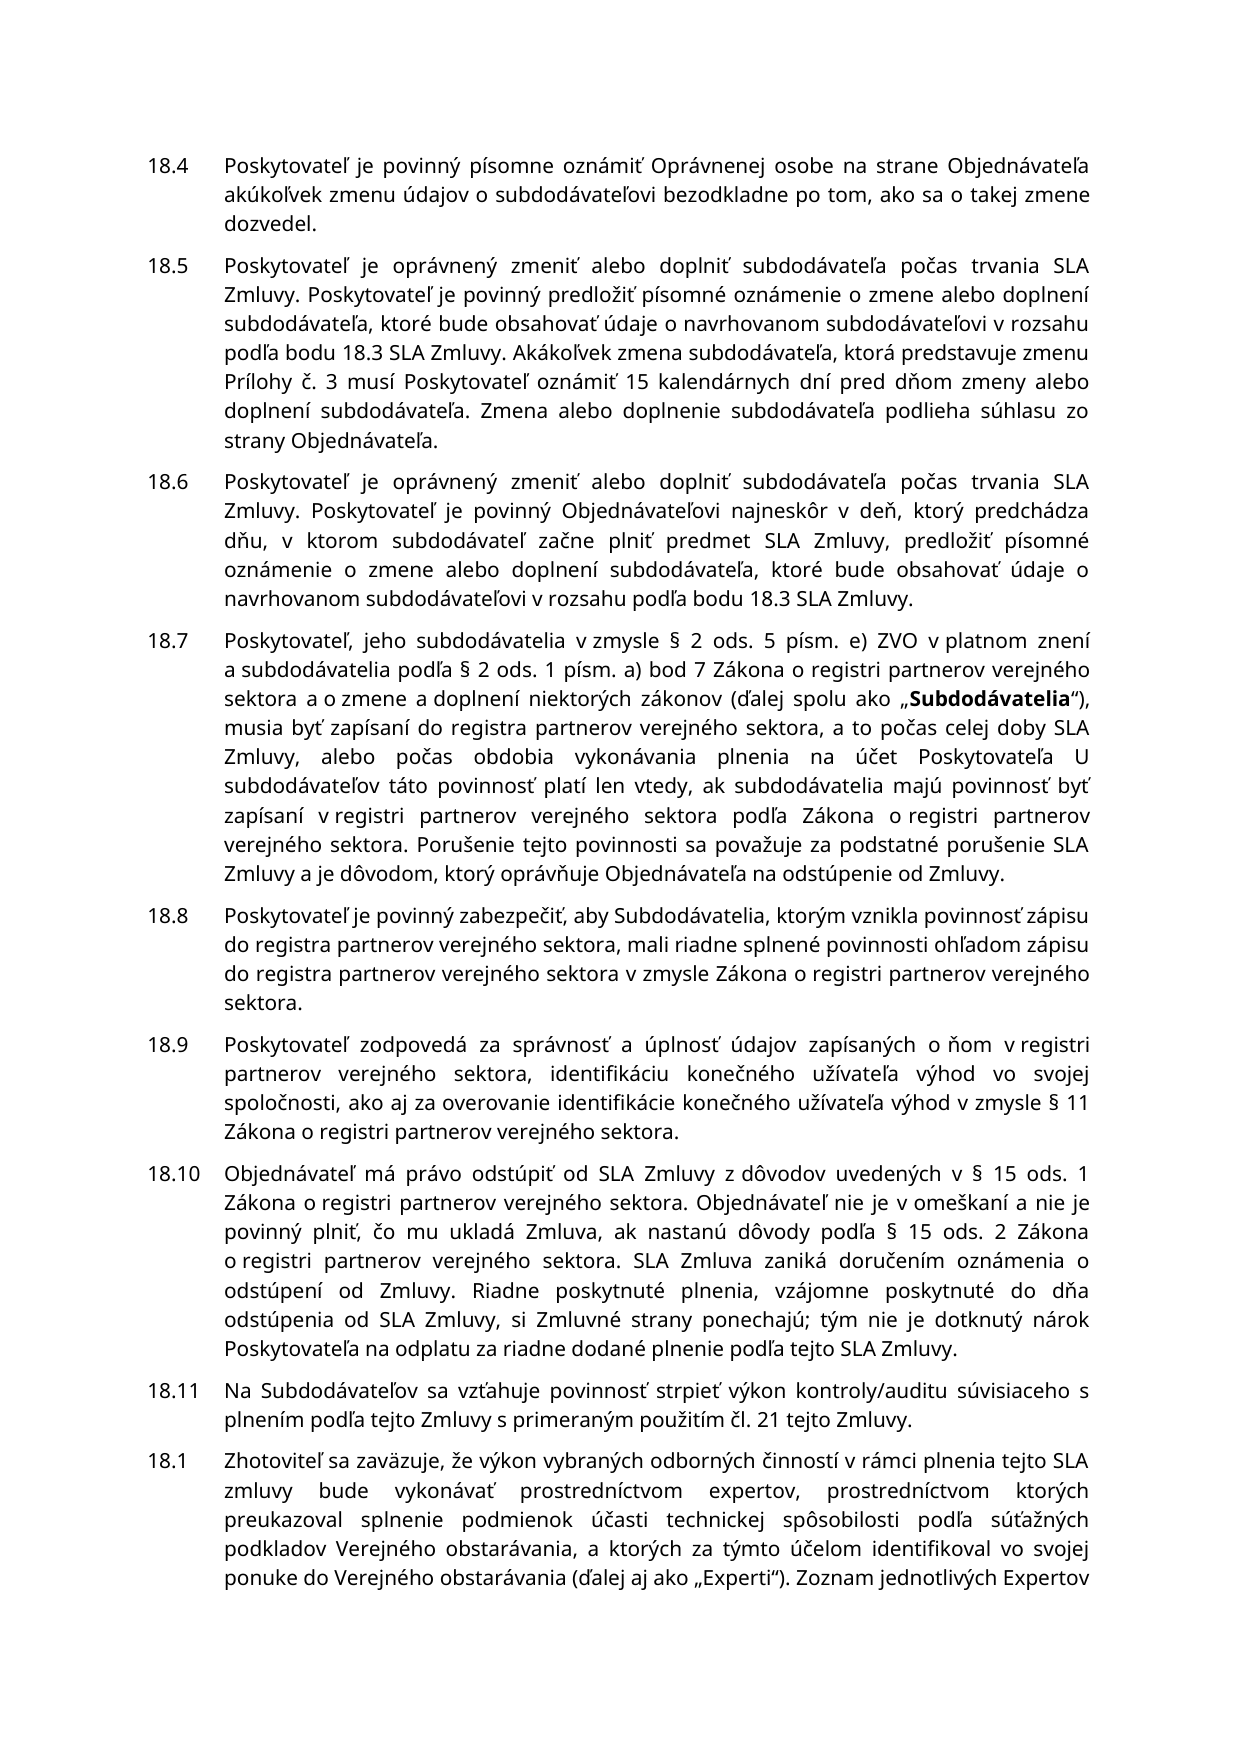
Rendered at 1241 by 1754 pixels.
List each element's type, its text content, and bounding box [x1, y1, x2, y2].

text Poskytovateľ je oprávnený zmeniť alebo doplniť subdodávateľa počas trvania SLA Zmluvy. Poskytovateľ je povinný Objednávateľovi najneskôr v deň, ktorý predchádza dňu, v ktorom subdodávateľ začne plniť predmet SLA Zmluvy, predložiť písomné oznámenie o zmene alebo doplnení subdodávateľa, ktoré bude obsahovať údaje o navrhovanom subdodávateľovi v rozsahu podľa bodu 18.3 SLA Zmluvy. [147, 467, 1090, 612]
text Poskytovateľ je povinný zabezpečiť, aby Subdodávatelia, ktorým vznikla povinnosť zápisu do registra partnerov verejného sektora, mali riadne splnené povinnosti ohľadom zápisu do registra partnerov verejného sektora v zmysle Zákona o registri partnerov verejného sektora. [147, 900, 1090, 1017]
text Poskytovateľ je oprávnený zmeniť alebo doplniť subdodávateľa počas trvania SLA Zmluvy. Poskytovateľ je povinný predložiť písomné oznámenie o zmene alebo doplnení subdodávateľa, ktoré bude obsahovať údaje o navrhovanom subdodávateľovi v rozsahu podľa bodu 18.3 SLA Zmluvy. Akákoľvek zmena subdodávateľa, ktorá predstavuje zmenu Prílohy č. 3 musí Poskytovateľ oznámiť 15 kalendárnych dní pred dňom zmeny alebo doplnení subdodávateľa. Zmena alebo doplnenie subdodávateľa podlieha súhlasu zo strany Objednávateľa. [147, 250, 1090, 454]
text Objednávateľ má právo odstúpiť od SLA Zmluvy z dôvodov uvedených v § 15 ods. 1 Zákona o registri partnerov verejného sektora. Objednávateľ nie je v omeškaní a nie je povinný plniť, čo mu ukladá Zmluva, ak nastanú dôvody podľa § 15 ods. 2 Zákona o registri partnerov verejného sektora. SLA Zmluva zaniká doručením oznámenia o odstúpení od Zmluvy. Riadne poskytnuté plnenia, vzájomne poskytnuté do dňa odstúpenia od SLA Zmluvy, si Zmluvné strany ponechajú; tým nie je dotknutý nárok Poskytovateľa na odplatu za riadne dodané plnenie podľa tejto SLA Zmluvy. [147, 1158, 1090, 1362]
text Poskytovateľ je povinný písomne oznámiť Oprávnenej osobe na strane Objednávateľa akúkoľvek zmenu údajov o subdodávateľovi bezodkladne po tom, ako sa o takej zmene dozvedel. [147, 150, 1090, 237]
text Na Subdodávateľov sa vzťahuje povinnosť strpieť výkon kontroly/auditu súvisiaceho s plnením podľa tejto Zmluvy s primeraným použitím čl. 21 tejto Zmluvy. [147, 1375, 1090, 1433]
text Poskytovateľ zodpovedá za správnosť a úplnosť údajov zapísaných o ňom v registri partnerov verejného sektora, identifikáciu konečného užívateľa výhod vo svojej spoločnosti, ako aj za overovanie identifikácie konečného užívateľa výhod v zmysle § 11 Zákona o registri partnerov verejného sektora. [147, 1029, 1090, 1146]
text Poskytovateľ, jeho subdodávatelia v zmysle § 2 ods. 5 písm. e) ZVO v platnom znení a subdodávatelia podľa § 2 ods. 1 písm. a) bod 7 Zákona o registri partnerov verejného sektora a o zmene a doplnení niektorých zákonov (ďalej spolu ako „Subdodávatelia“), musia byť zapísaní do registra partnerov verejného sektora, a to počas celej doby SLA Zmluvy, alebo počas obdobia vykonávania plnenia na účet Poskytovateľa U subdodávateľov táto povinnosť platí len vtedy, ak subdodávatelia majú povinnosť byť zapísaní v registri partnerov verejného sektora podľa Zákona o registri partnerov verejného sektora. Porušenie tejto povinnosti sa považuje za podstatné porušenie SLA Zmluvy a je dôvodom, ktorý oprávňuje Objednávateľa na odstúpenie od Zmluvy. [147, 625, 1090, 887]
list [147, 1446, 1090, 1592]
